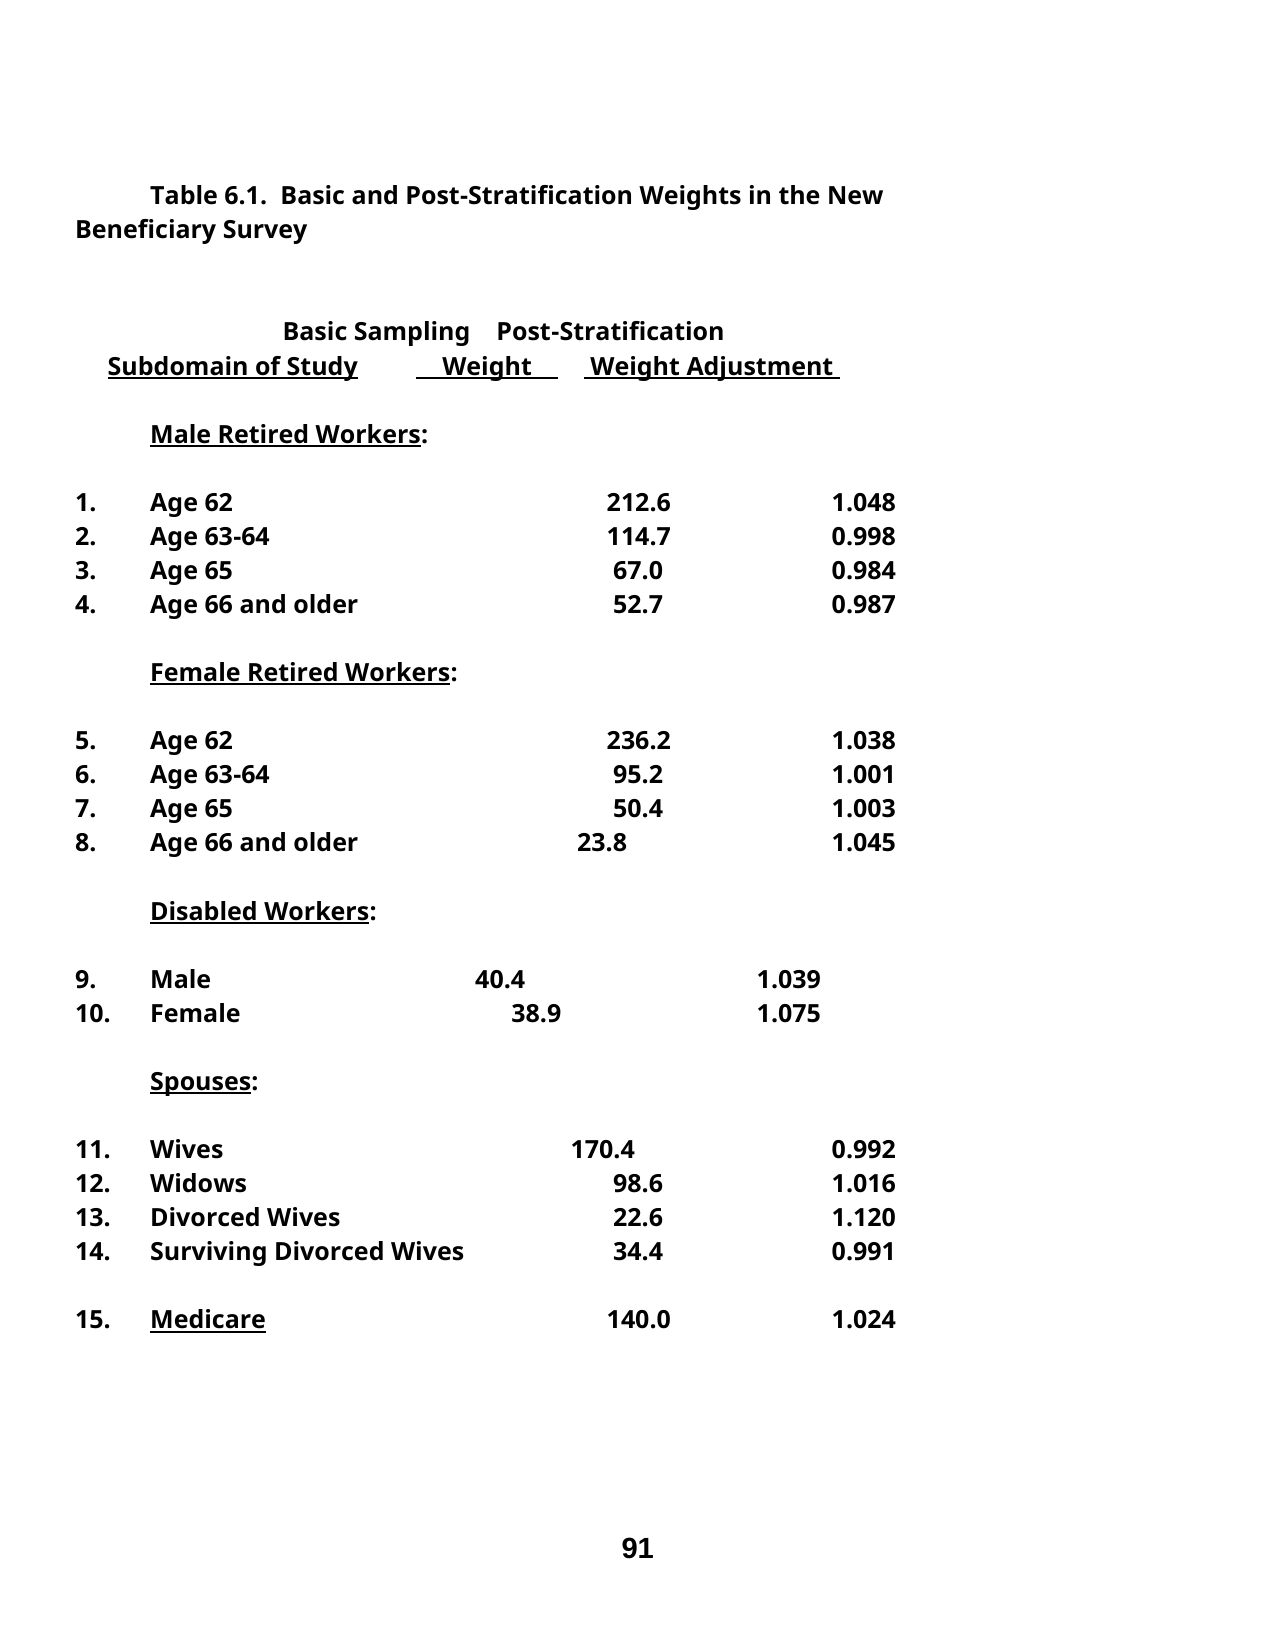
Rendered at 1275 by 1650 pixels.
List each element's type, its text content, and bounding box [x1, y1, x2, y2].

text Subdomain of Study Weight Weight Adjustment [75, 348, 1200, 382]
text 4. Age 66 and older 52.7 0.987 [75, 587, 1200, 621]
text 2. Age 63-64 114.7 0.998 [75, 518, 1200, 552]
text 5. Age 62 236.2 1.038 [75, 723, 1200, 757]
text 8. Age 66 and older 23.8 1.045 [75, 825, 1200, 859]
text Table 6.1. Basic and Post-Stratification Weights in the New Beneficiary Survey- [75, 178, 1200, 246]
text 1. Age 62 212.6 1.048 [75, 484, 1200, 518]
text 6. Age 63-64 95.2 1.001 [75, 757, 1200, 791]
text 14. Surviving Divorced Wives 34.4 0.991 [75, 1234, 1200, 1268]
text 3. Age 65 67.0 0.984 [75, 552, 1200, 587]
text 13. Divorced Wives 22.6 1.120 [75, 1200, 1200, 1234]
text 15. Medicare 140.0 1.024 [75, 1302, 1200, 1336]
text Spouses: [75, 1063, 1200, 1097]
text Female Retired Workers: [75, 655, 1200, 689]
text 7. Age 65 50.4 1.003 [75, 791, 1200, 825]
text Disabled Workers: [75, 893, 1200, 927]
text 9. Male 40.4 1.039 [75, 961, 1200, 995]
text Basic Sampling Post-Stratification [75, 314, 1200, 348]
text 12. Widows 98.6 1.016 [75, 1166, 1200, 1200]
text 11. Wives 170.4 0.992 [75, 1132, 1200, 1166]
text Male Retired Workers: [75, 416, 1200, 450]
text 10. Female 38.9 1.075 [75, 995, 1200, 1029]
